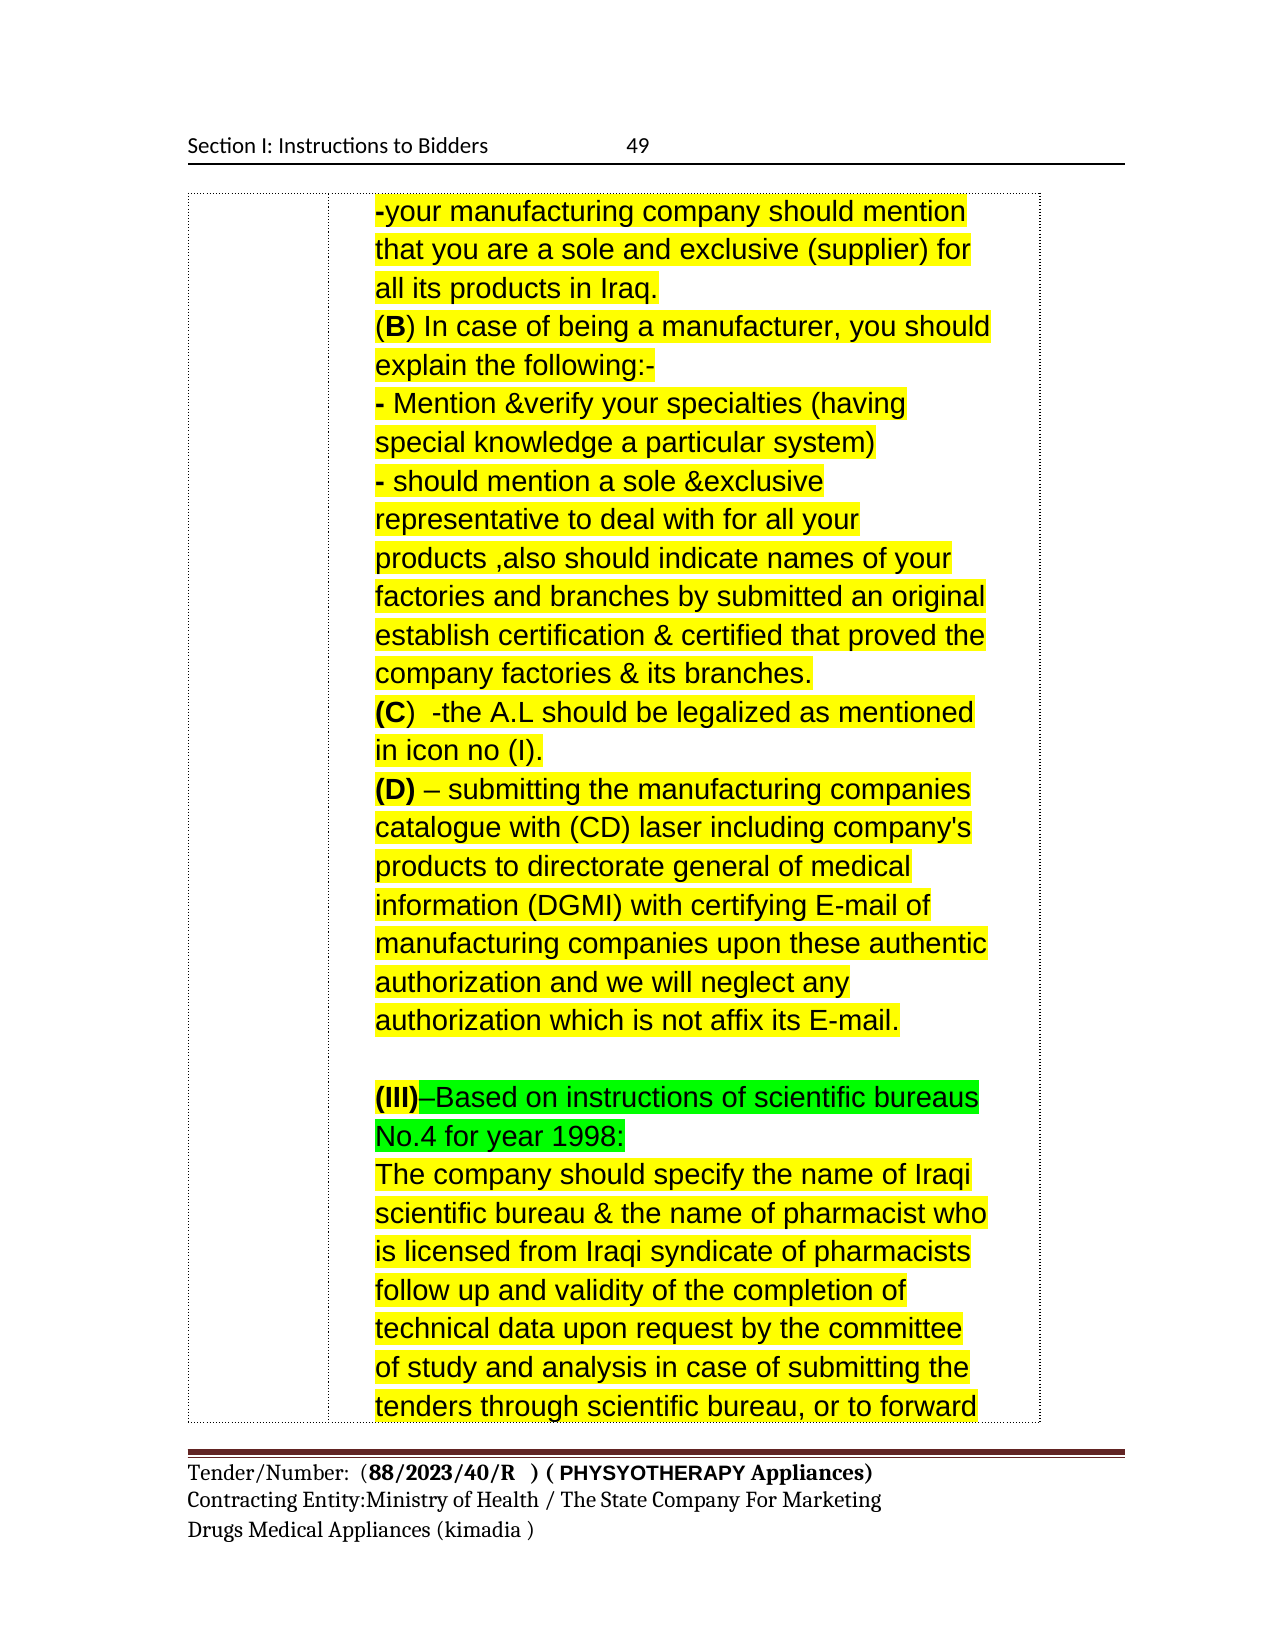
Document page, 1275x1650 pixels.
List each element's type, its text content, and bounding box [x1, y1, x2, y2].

table_cell ITB 18.2 [188, 193, 328, 1422]
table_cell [328, 193, 1040, 1422]
